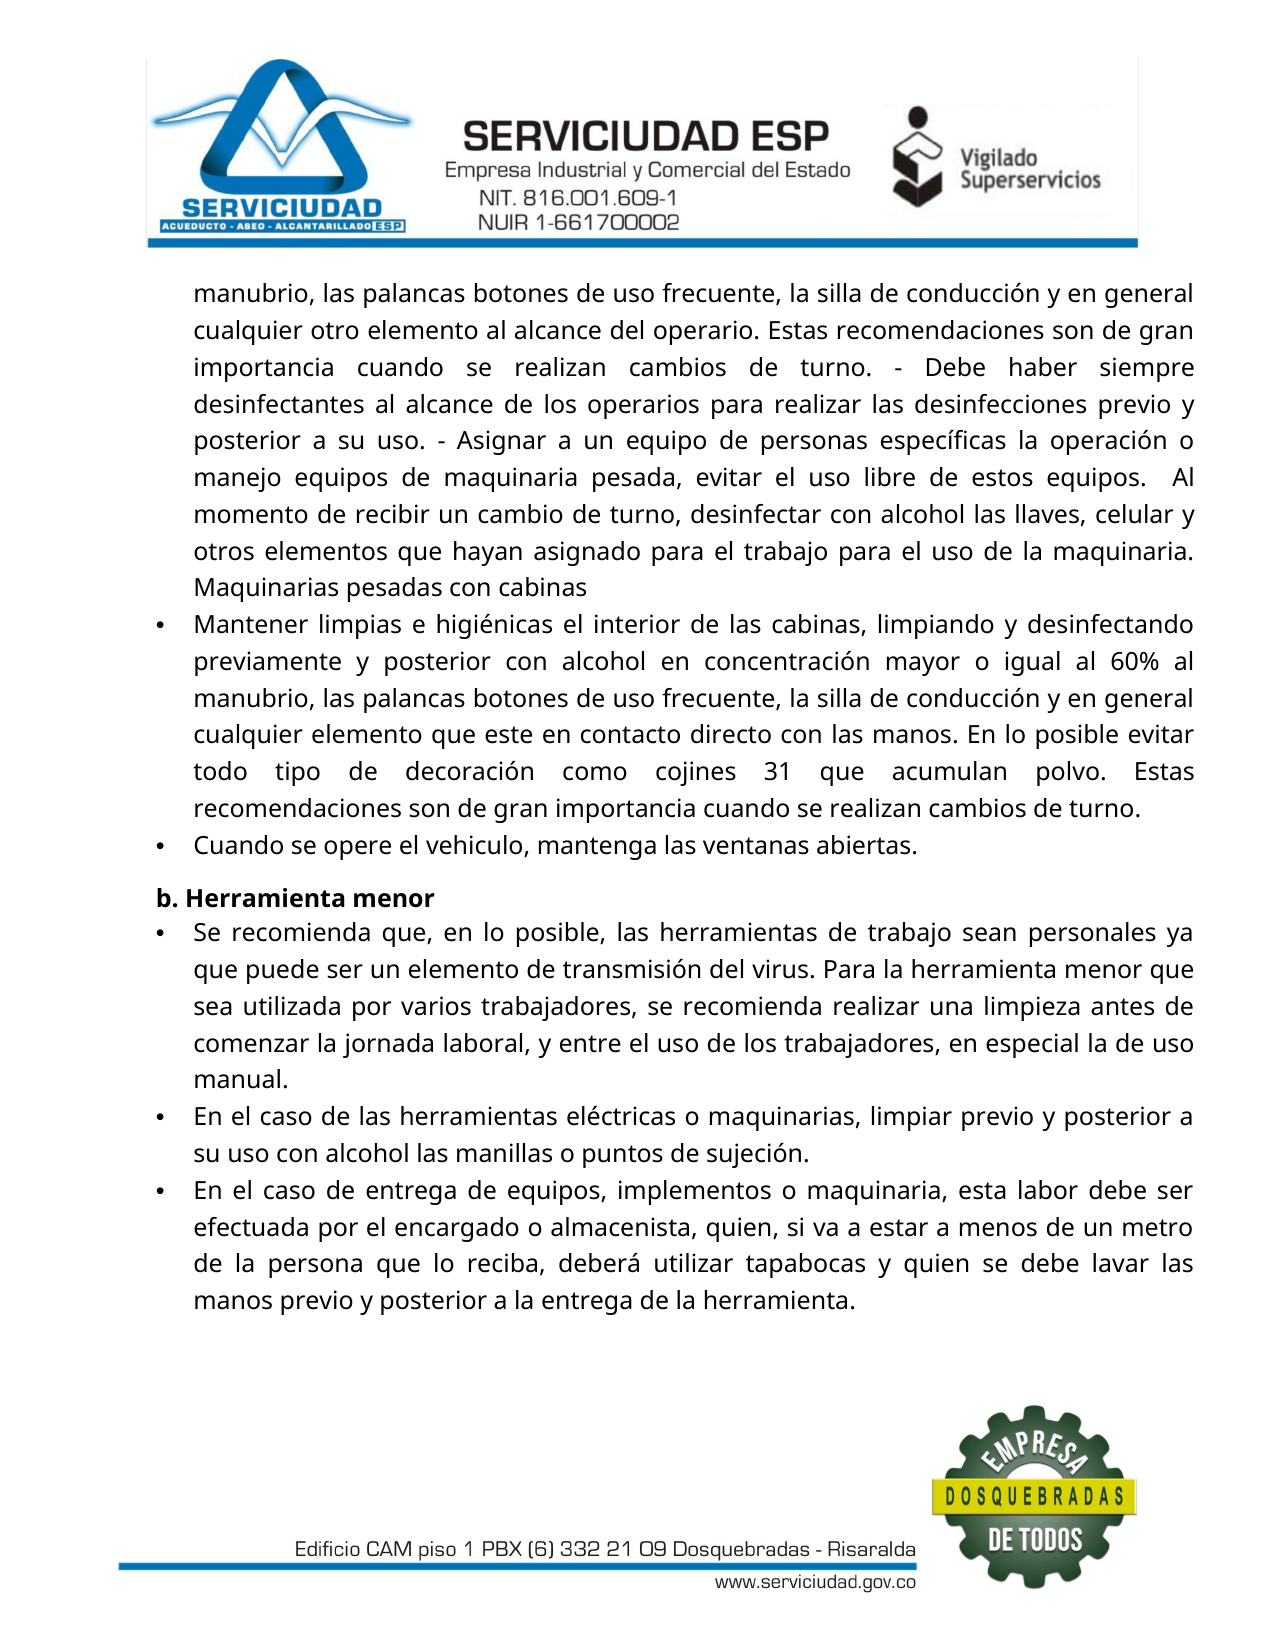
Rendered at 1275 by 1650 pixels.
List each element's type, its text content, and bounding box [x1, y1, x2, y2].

list En el caso de entrega de equipos, implementos o maquinaria, esta labor debe ser efectuada por el encargado o almacenista, quien, si va a estar a menos de un metro de la persona que lo reciba, deberá utilizar tapabocas y quien se debe lavar las manos previo y posterior a la entrega de la herramienta. [156, 1172, 1196, 1317]
picture [118, 59, 1195, 248]
list Mantener limpias e higiénicas el interior de las cabinas, limpiando y desinfectando previamente y posterior con alcohol en concentración mayor o igual al 60% al manubrio, las palancas botones de uso frecuente, la silla de conducción y en general cualquier elemento que este en contacto directo con las manos. En lo posible evitar todo tipo de decoración como cojines 31 que acumulan polvo. Estas recomendaciones son de gran importancia cuando se realizan cambios de turno. [156, 607, 1196, 825]
subtitle b. Herramienta menor [118, 881, 1196, 915]
list Cuando se opere el vehiculo, mantenga las ventanas abiertas. [156, 827, 1196, 862]
list Se recomienda que, en lo posible, las herramientas de trabajo sean personales ya que puede ser un elemento de transmisión del virus. Para la herramienta menor que sea utilizada por varios trabajadores, se recomienda realizar una limpieza antes de comenzar la jornada laboral, y entre el uso de los trabajadores, en especial la de uso manual. [156, 915, 1196, 1096]
list En el caso de las herramientas eléctricas o maquinarias, limpiar previo y posterior a su uso con alcohol las manillas o puntos de sujeción. [156, 1099, 1196, 1170]
picture [118, 1389, 1145, 1600]
